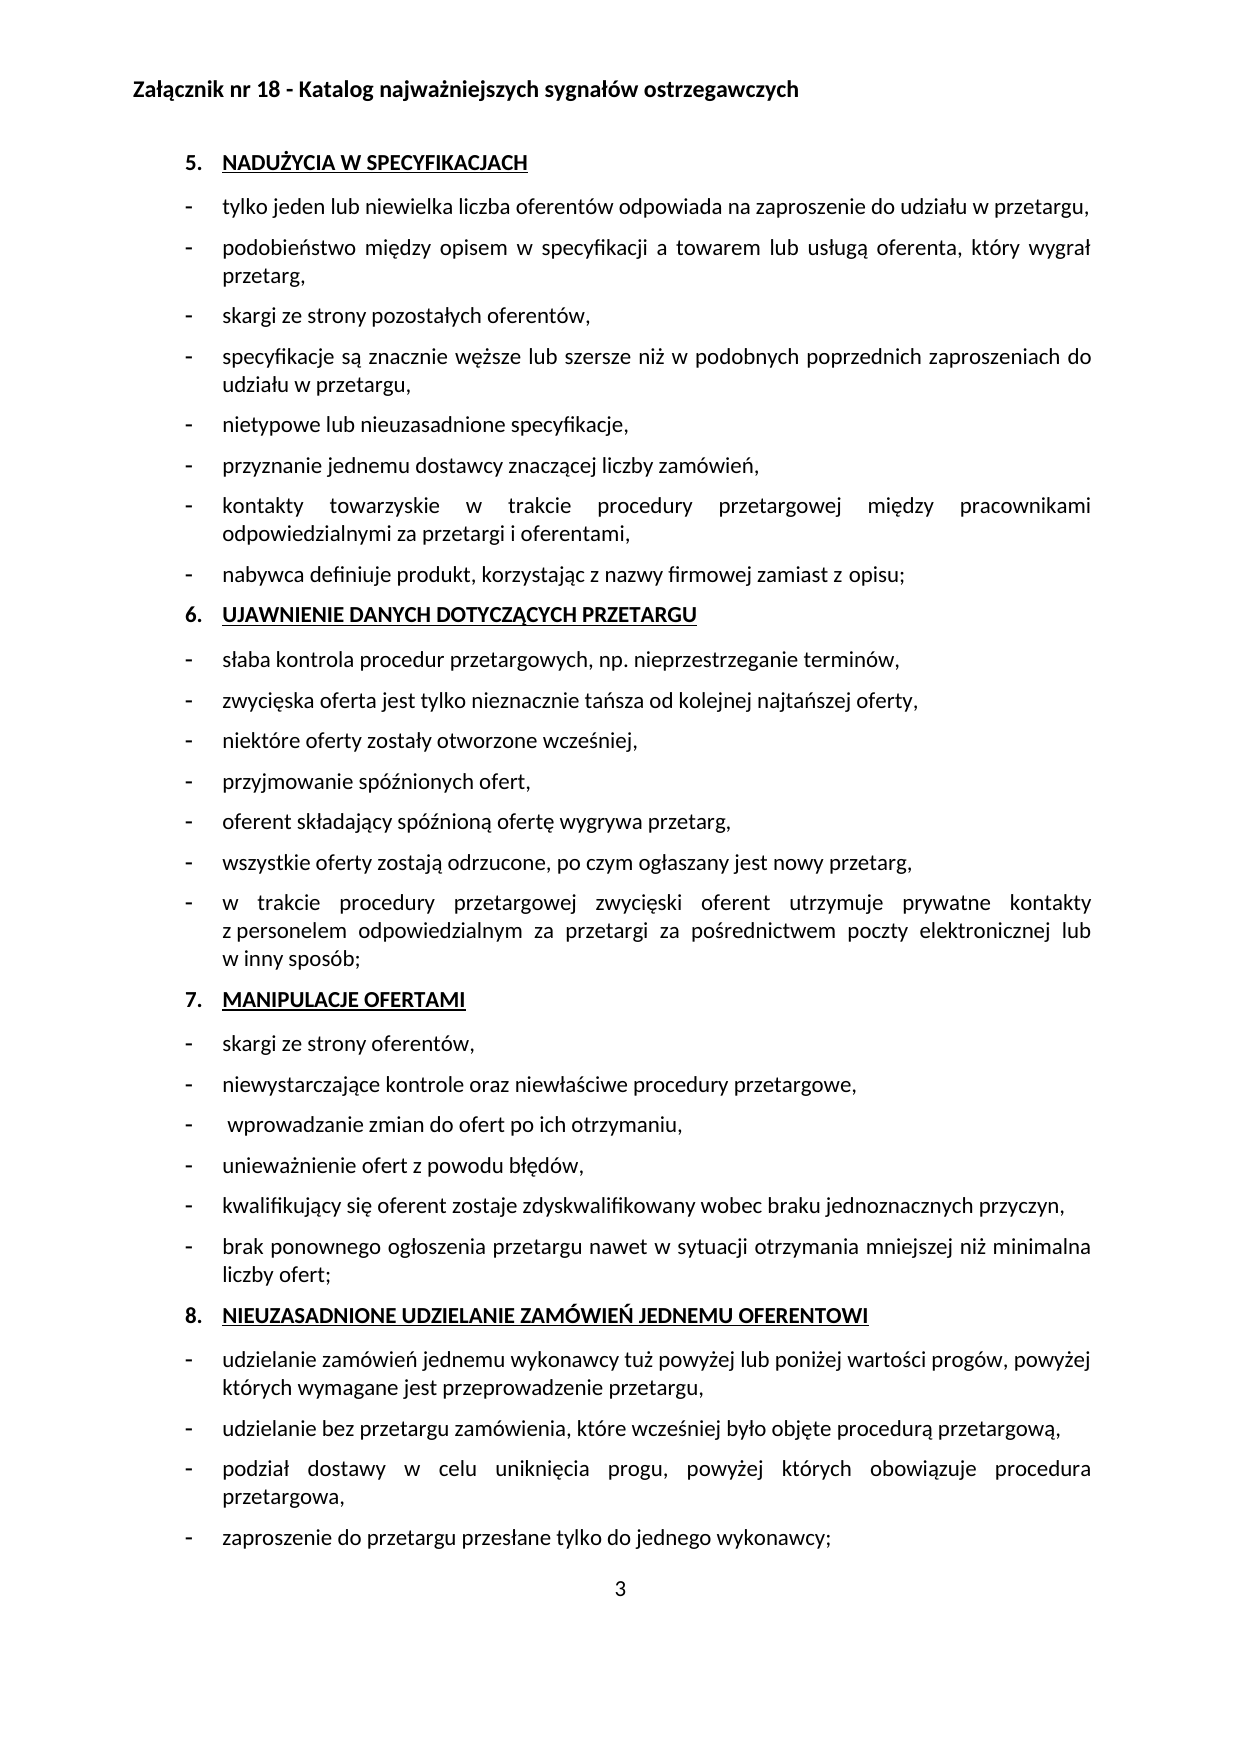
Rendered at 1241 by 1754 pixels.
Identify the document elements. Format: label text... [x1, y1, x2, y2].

list udzielanie bez przetargu zamówienia, które wcześniej było objęte procedurą przetargową, [185, 1414, 1093, 1442]
list kwalifikujący się oferent zostaje zdyskwalifikowany wobec braku jednoznacznych przyczyn, [185, 1192, 1093, 1220]
list słaba kontrola procedur przetargowych, np. nieprzestrzeganie terminów, [185, 645, 1093, 673]
list wszystkie oferty zostają odrzucone, po czym ogłaszany jest nowy przetarg, [185, 848, 1093, 876]
list specyfikacje są znacznie węższe lub szersze niż w podobnych poprzednich zaproszeniach do udziału w przetargu, [185, 342, 1093, 398]
list w trakcie procedury przetargowej zwycięski oferent utrzymuje prywatne kontakty z personelem odpowiedzialnym za przetargi za pośrednictwem poczty elektronicznej lub w inny sposób; [185, 888, 1093, 972]
list wprowadzanie zmian do ofert po ich otrzymaniu, [185, 1111, 1093, 1139]
list MANIPULACJE OFERTAMI [185, 985, 1093, 1013]
list podział dostawy w celu uniknięcia progu, powyżej których obowiązuje procedura przetargowa, [185, 1454, 1093, 1511]
list NIEUZASADNIONE UDZIELANIE ZAMÓWIEŃ JEDNEMU OFERENTOWI [185, 1301, 1093, 1329]
list tylko jeden lub niewielka liczba oferentów odpowiada na zaproszenie do udziału w przetargu, [185, 192, 1093, 220]
list skargi ze strony oferentów, [185, 1029, 1093, 1058]
list przyznanie jednemu dostawcy znaczącej liczby zamówień, [185, 451, 1093, 479]
list zwycięska oferta jest tylko nieznacznie tańsza od kolejnej najtańszej oferty, [185, 686, 1093, 714]
list udzielanie zamówień jednemu wykonawcy tuż powyżej lub poniżej wartości progów, powyżej których wymagane jest przeprowadzenie przetargu, [185, 1345, 1093, 1401]
list skargi ze strony pozostałych oferentów, [185, 301, 1093, 329]
list unieważnienie ofert z powodu błędów, [185, 1151, 1093, 1179]
list NADUŻYCIA W SPECYFIKACJACH [185, 148, 1093, 176]
list nabywca definiuje produkt, korzystając z nazwy firmowej zamiast z opisu; [185, 560, 1093, 588]
list podobieństwo między opisem w specyfikacji a towarem lub usługą oferenta, który wygrał przetarg, [185, 233, 1093, 289]
list UJAWNIENIE DANYCH DOTYCZĄCYCH PRZETARGU [185, 601, 1093, 628]
list niewystarczające kontrole oraz niewłaściwe procedury przetargowe, [185, 1070, 1093, 1098]
list nietypowe lub nieuzasadnione specyfikacje, [185, 410, 1093, 438]
list zaproszenie do przetargu przesłane tylko do jednego wykonawcy; [185, 1523, 1093, 1551]
list brak ponownego ogłoszenia przetargu nawet w sytuacji otrzymania mniejszej niż minimalna liczby ofert; [185, 1232, 1093, 1288]
list kontakty towarzyskie w trakcie procedury przetargowej między pracownikami odpowiedzialnymi za przetargi i oferentami, [185, 491, 1093, 547]
list przyjmowanie spóźnionych ofert, [185, 767, 1093, 795]
list niektóre oferty zostały otworzone wcześniej, [185, 726, 1093, 754]
list oferent składający spóźnioną ofertę wygrywa przetarg, [185, 807, 1093, 835]
